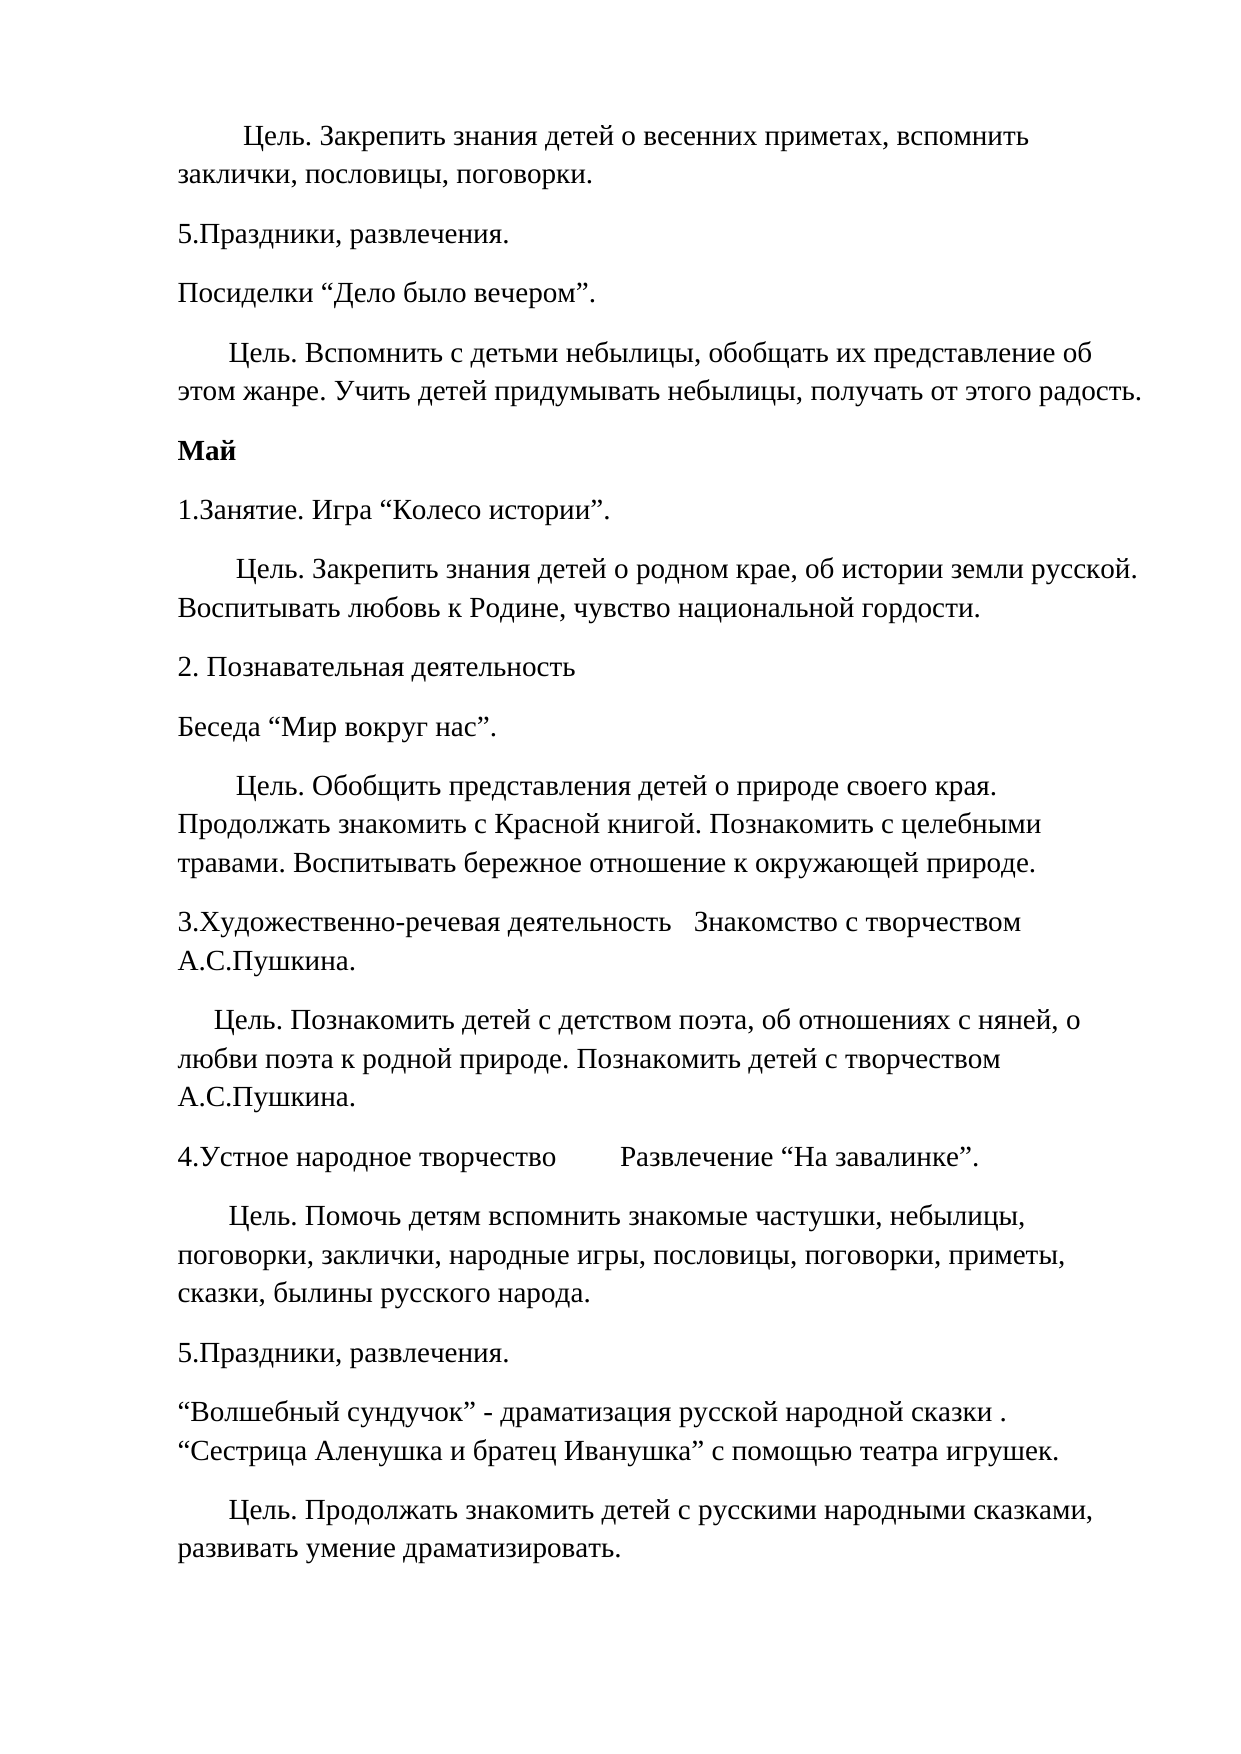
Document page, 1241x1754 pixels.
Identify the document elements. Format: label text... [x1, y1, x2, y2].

text 1.Занятие. Игра “Колесо истории”. [177, 492, 1152, 526]
text Цель. Обобщить представления детей о природе своего края. Продолжать знакомить с Красной книгой. Познакомить с целебными травами. Воспитывать бережное отношение к окружающей природе. [177, 768, 1152, 879]
text 2. Познавательная деятельность [177, 649, 1152, 683]
text “Волшебный сундучок” - драматизация русской народной сказки . “Сестрица Аленушка и братец Иванушка” с помощью театра игрушек. [177, 1394, 1152, 1466]
text Май [177, 433, 1152, 466]
text 4.Устное народное творчество Развлечение “На завалинке”. [177, 1139, 1152, 1172]
text Цель. Вспомнить с детьми небылицы, обобщать их представление об этом жанре. Учить детей придумывать небылицы, получать от этого радость. [177, 335, 1152, 407]
text 3.Художественно-речевая деятельность Знакомство с творчеством А.С.Пушкина. [177, 904, 1152, 977]
text Цель. Закрепить знания детей о весенних приметах, вспомнить заклички, пословицы, поговорки. [177, 118, 1152, 190]
text Цель. Закрепить знания детей о родном крае, об истории земли русской. Воспитывать любовь к Родине, чувство национальной гордости. [177, 551, 1152, 623]
text Цель. Познакомить детей с детством поэта, об отношениях с няней, о любви поэта к родной природе. Познакомить детей с творчеством А.С.Пушкина. [177, 1002, 1152, 1113]
text Цель. Помочь детям вспомнить знакомые частушки, небылицы, поговорки, заклички, народные игры, пословицы, поговорки, приметы, сказки, былины русского народа. [177, 1198, 1152, 1309]
text 5.Праздники, развлечения. [177, 1335, 1152, 1368]
text Посиделки “Дело было вечером”. [177, 275, 1152, 309]
text 5.Праздники, развлечения. [177, 216, 1152, 249]
text Беседа “Мир вокруг нас”. [177, 709, 1152, 742]
text Цель. Продолжать знакомить детей с русскими народными сказками, развивать умение драматизировать. [177, 1492, 1152, 1564]
